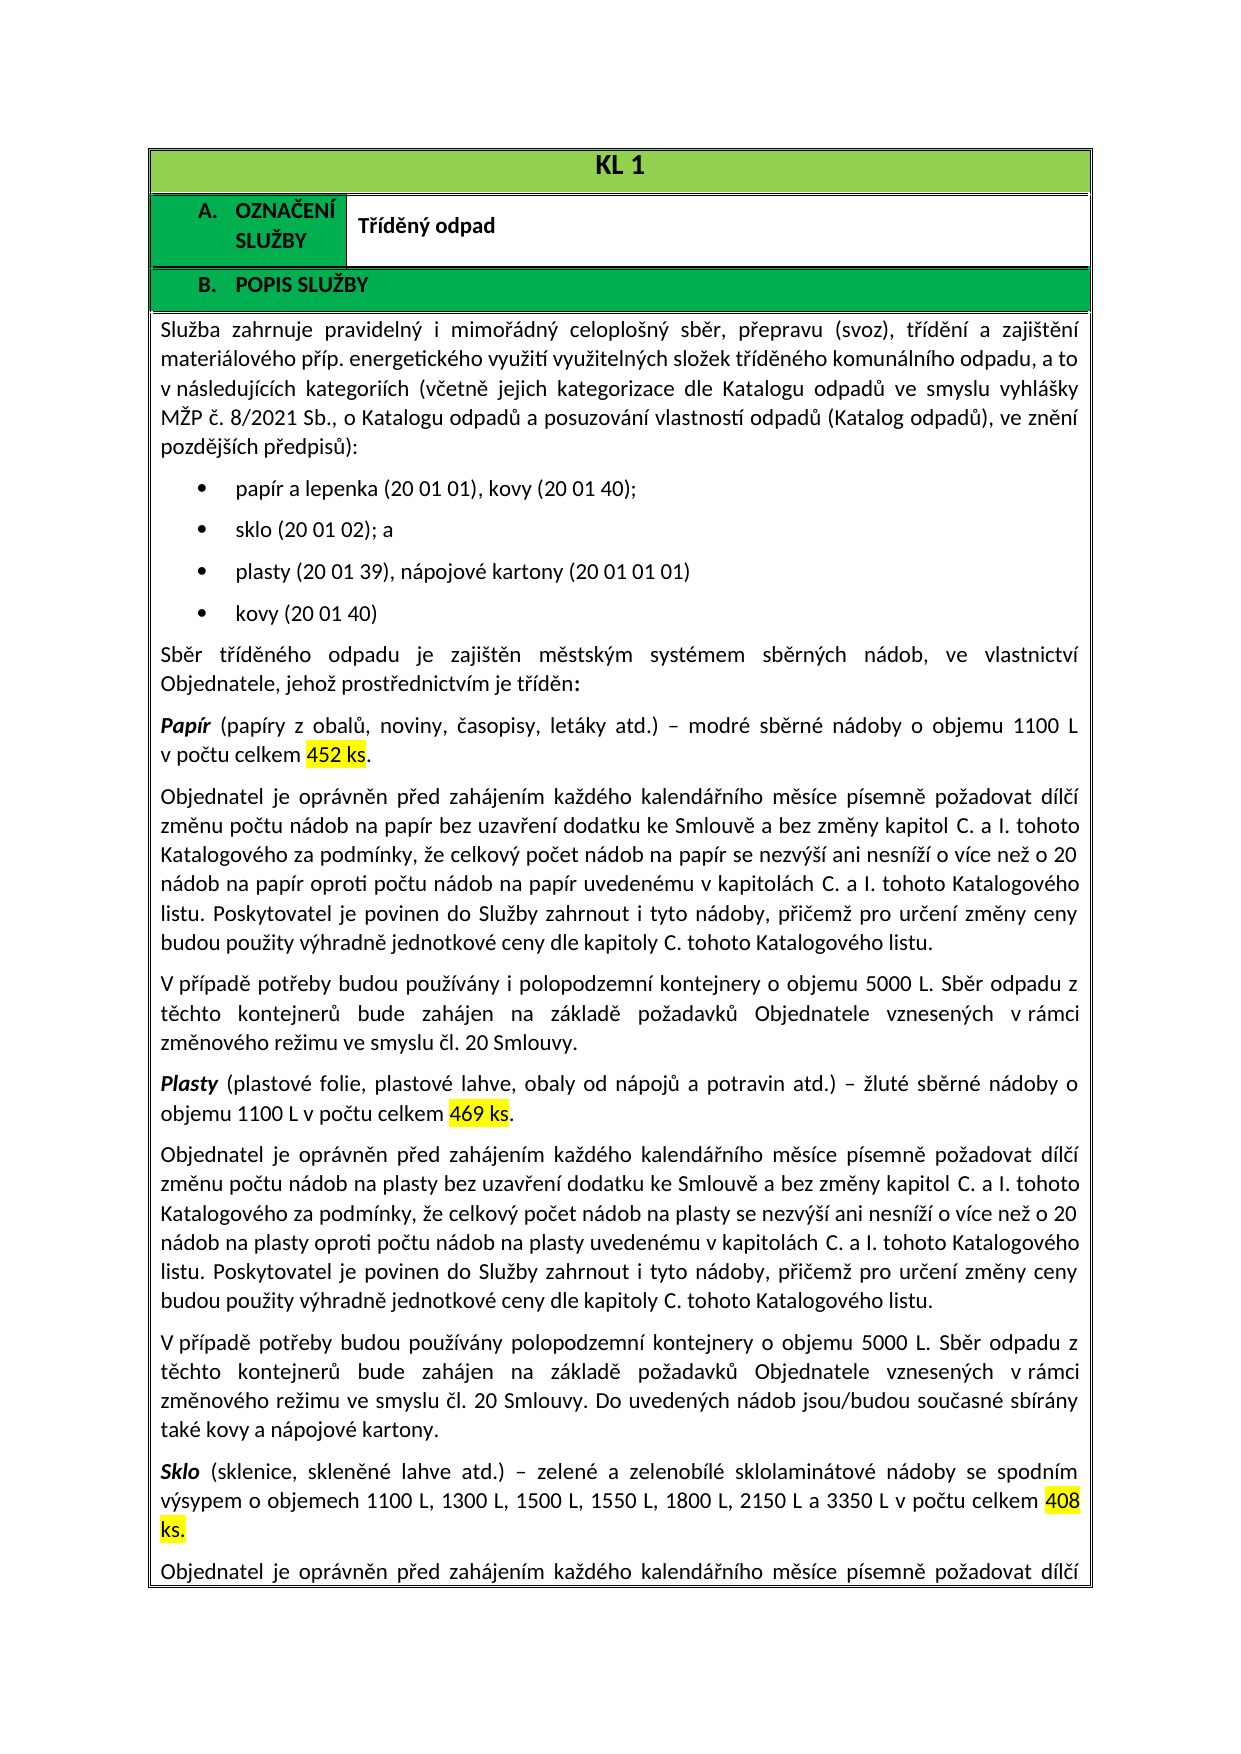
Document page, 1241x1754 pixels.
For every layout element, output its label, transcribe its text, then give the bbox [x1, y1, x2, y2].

table_cell POPIS SLUŽBY [151, 266, 1090, 311]
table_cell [149, 311, 1091, 1585]
table_cell OZNAČENÍ SLUŽBY [151, 193, 346, 266]
table_cell Tříděný odpad [347, 193, 1090, 266]
table_header KL 1 [151, 151, 1090, 192]
